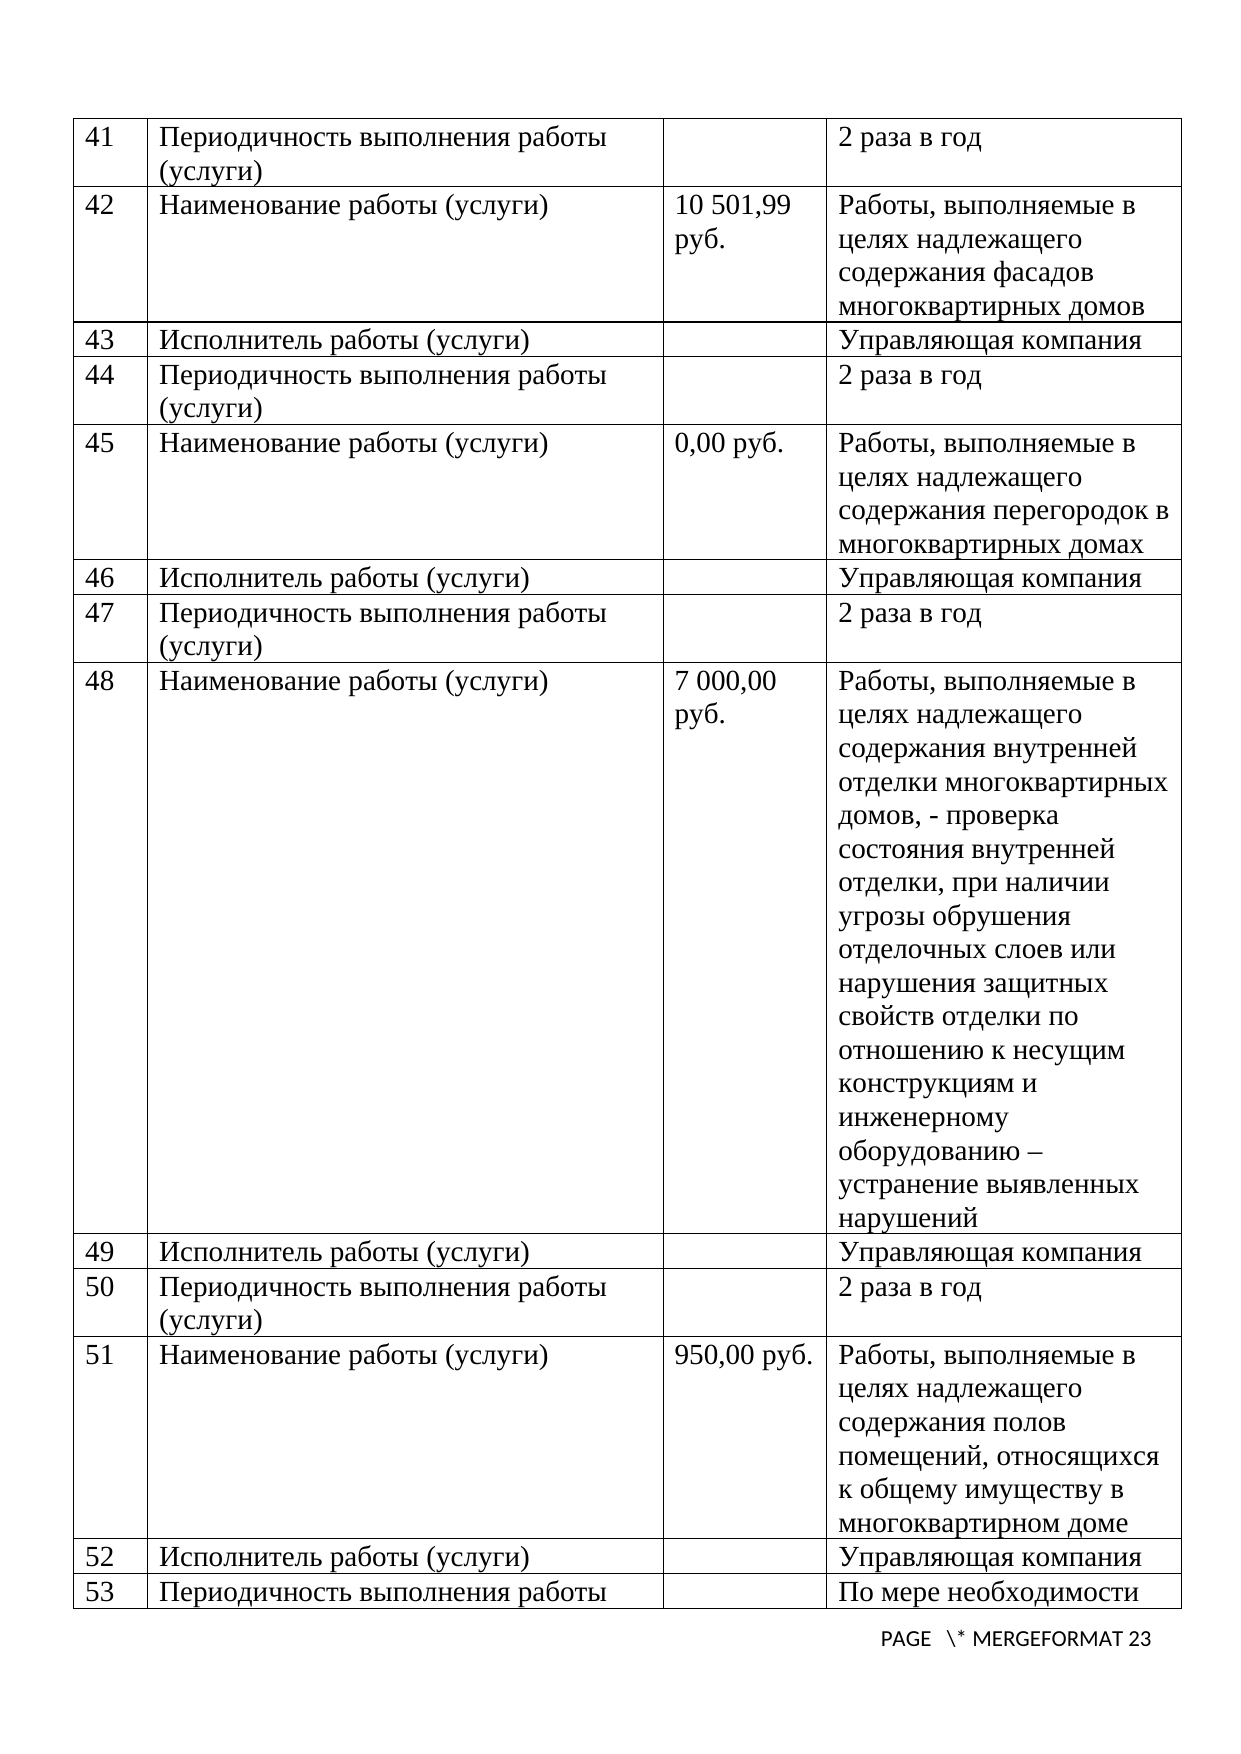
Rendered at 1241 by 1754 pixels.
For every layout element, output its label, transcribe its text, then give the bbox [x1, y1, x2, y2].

table_cell Периодичность выполнения работы (услуги) [148, 595, 663, 662]
table_cell Периодичность выполнения работы (услуги) [148, 357, 663, 424]
table_cell Исполнитель работы (услуги) [148, 560, 663, 594]
table_cell Работы, выполняемые в целях надлежащего содержания полов помещений, относящихся к общему имуществу в многоквартирном доме [827, 1337, 1181, 1538]
table_cell Работы, выполняемые в целях надлежащего содержания внутренней отделки многоквартирных домов, - проверка состояния внутренней отделки, при наличии угрозы обрушения отделочных слоев или нарушения защитных свойств отделки по отношению к несущим конструкциям и инженерному оборудованию – устранение выявленных нарушений [827, 663, 1181, 1233]
table_cell Наименование работы (услуги) [148, 425, 663, 559]
table_cell 7 000,00 руб. [664, 663, 826, 1233]
table_cell Наименование работы (услуги) [148, 187, 663, 321]
table_cell 2 раза в год [827, 1269, 1181, 1336]
table_cell 46 [74, 560, 147, 594]
table_cell Управляющая компания [827, 560, 1181, 594]
table_cell 48 [74, 663, 147, 1233]
table_cell [664, 323, 826, 356]
table_cell 44 [74, 357, 147, 424]
table_cell Периодичность выполнения работы (услуги) [148, 1269, 663, 1336]
table_cell 2 раза в год [827, 119, 1181, 186]
table_cell [664, 1234, 826, 1268]
table_cell Работы, выполняемые в целях надлежащего содержания фасадов многоквартирных домов [827, 187, 1181, 321]
table_cell Исполнитель работы (услуги) [148, 323, 663, 356]
table_cell Наименование работы (услуги) [148, 1337, 663, 1538]
table_cell [664, 1574, 826, 1607]
table_cell 43 [74, 323, 147, 356]
table_cell Управляющая компания [827, 323, 1181, 356]
table_cell [664, 119, 826, 186]
table_cell 10 501,99 руб. [664, 187, 826, 321]
table_cell 50 [74, 1269, 147, 1336]
table_cell [664, 595, 826, 662]
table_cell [827, 1574, 1181, 1607]
table_cell Управляющая компания [827, 1539, 1181, 1573]
table_cell Управляющая компания [827, 1234, 1181, 1268]
table_cell 950,00 руб. [664, 1337, 826, 1538]
table_cell 53 [74, 1574, 147, 1607]
table_cell [664, 1539, 826, 1573]
table_cell 42 [74, 187, 147, 321]
table_cell 0,00 руб. [664, 425, 826, 559]
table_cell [148, 1574, 663, 1607]
table_cell [664, 560, 826, 594]
table_cell 52 [74, 1539, 147, 1573]
table_cell 47 [74, 595, 147, 662]
table_cell 49 [74, 1234, 147, 1268]
table_cell [664, 357, 826, 424]
table_cell 51 [74, 1337, 147, 1538]
table_cell Работы, выполняемые в целях надлежащего содержания перегородок в многоквартирных домах [827, 425, 1181, 559]
table_cell Исполнитель работы (услуги) [148, 1234, 663, 1268]
table_cell Периодичность выполнения работы (услуги) [148, 119, 663, 186]
table_cell 2 раза в год [827, 595, 1181, 662]
table_cell [664, 1269, 826, 1336]
table_cell 2 раза в год [827, 357, 1181, 424]
table_cell Наименование работы (услуги) [148, 663, 663, 1233]
table_cell Исполнитель работы (услуги) [148, 1539, 663, 1573]
table_cell 41 [74, 119, 147, 186]
table_cell 45 [74, 425, 147, 559]
